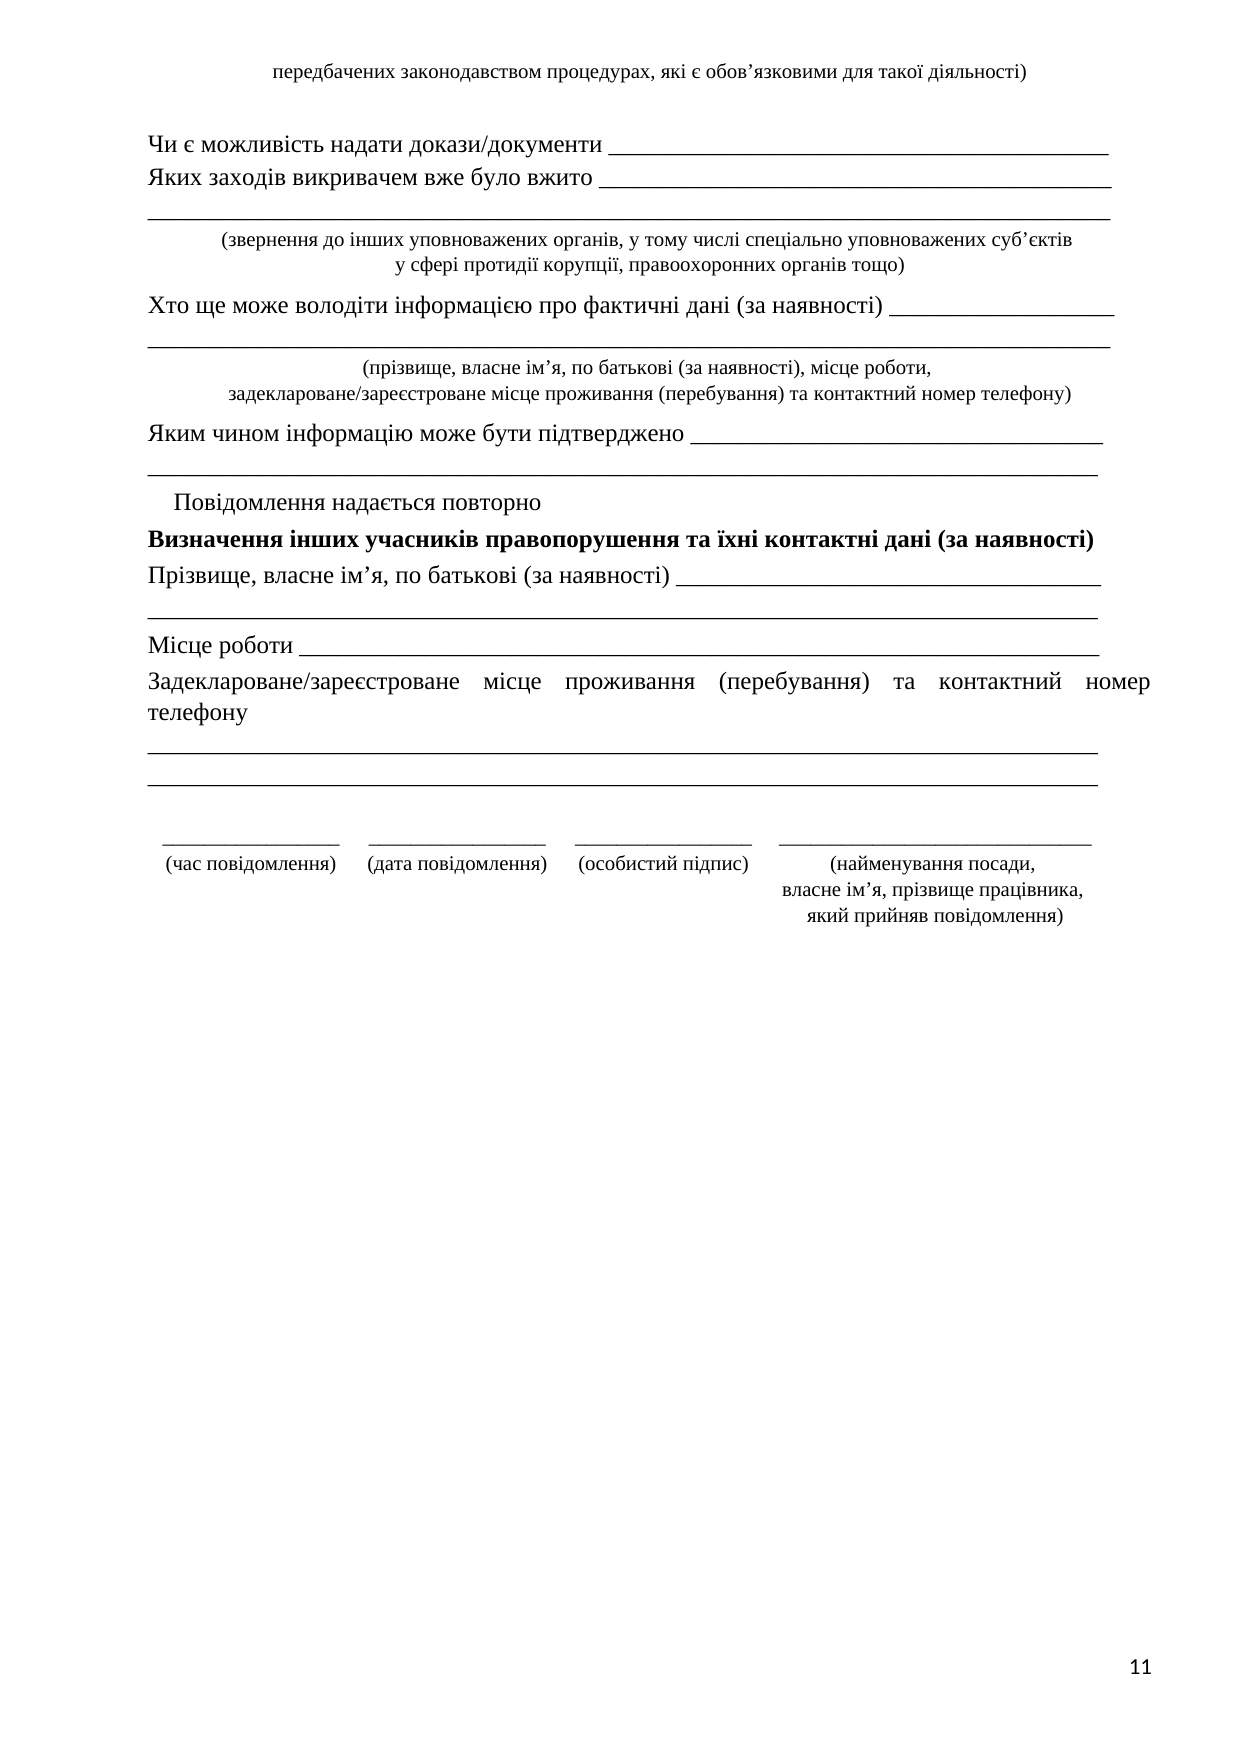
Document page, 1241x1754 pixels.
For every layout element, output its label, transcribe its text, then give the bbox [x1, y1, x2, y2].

table_header _________________ (дата повідомлення) [354, 824, 560, 928]
text _____________________________________________________________________________ [148, 322, 1152, 351]
text ____________________________________________________________________________ [148, 451, 1152, 479]
text _____________________________________________________________________________ [148, 194, 1152, 223]
table_header ______________________________ (найменування посади, власне ім’я, прізвище працівника, який прийняв повідомлення) [766, 824, 1104, 928]
text Чи є можливість надати докази/документи ________________________________________ [148, 129, 1152, 158]
text Задеклароване/зареєстроване місце проживання (перебування) та контактний номер телефону [148, 666, 1152, 726]
table_header _________________ (особистий підпис) [560, 824, 766, 928]
text  Повідомлення надається повторно [148, 487, 1152, 516]
text Визначення інших учасників правопорушення та їхні контактні дані (за наявності) [148, 524, 1152, 553]
text (прізвище, власне ім’я, по батькові (за наявності), місце роботи, задеклароване/зареєстроване місце проживання (перебування) та контактний номер телефону) [148, 355, 1152, 404]
text ____________________________________________________________________________ [148, 760, 1152, 789]
text Прізвище, власне ім’я, по батькові (за наявності) __________________________________ [148, 561, 1152, 589]
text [148, 59, 1152, 83]
text Яких заходів викривачем вже було вжито _________________________________________ [148, 162, 1152, 190]
table_header _________________ (час повідомлення) [148, 824, 354, 928]
text (звернення до інших уповноважених органів, у тому числі спеціально уповноважених суб’єктів у сфері протидії корупції, правоохоронних органів тощо) [148, 227, 1152, 276]
text Місце роботи ________________________________________________________________ [148, 630, 1152, 658]
text Яким чином інформацію може бути підтверджено _________________________________ [148, 418, 1152, 447]
text Хто ще може володіти інформацією про фактичні дані (за наявності) __________________ [148, 290, 1152, 318]
text ____________________________________________________________________________ [148, 728, 1152, 757]
text ____________________________________________________________________________ [148, 593, 1152, 622]
